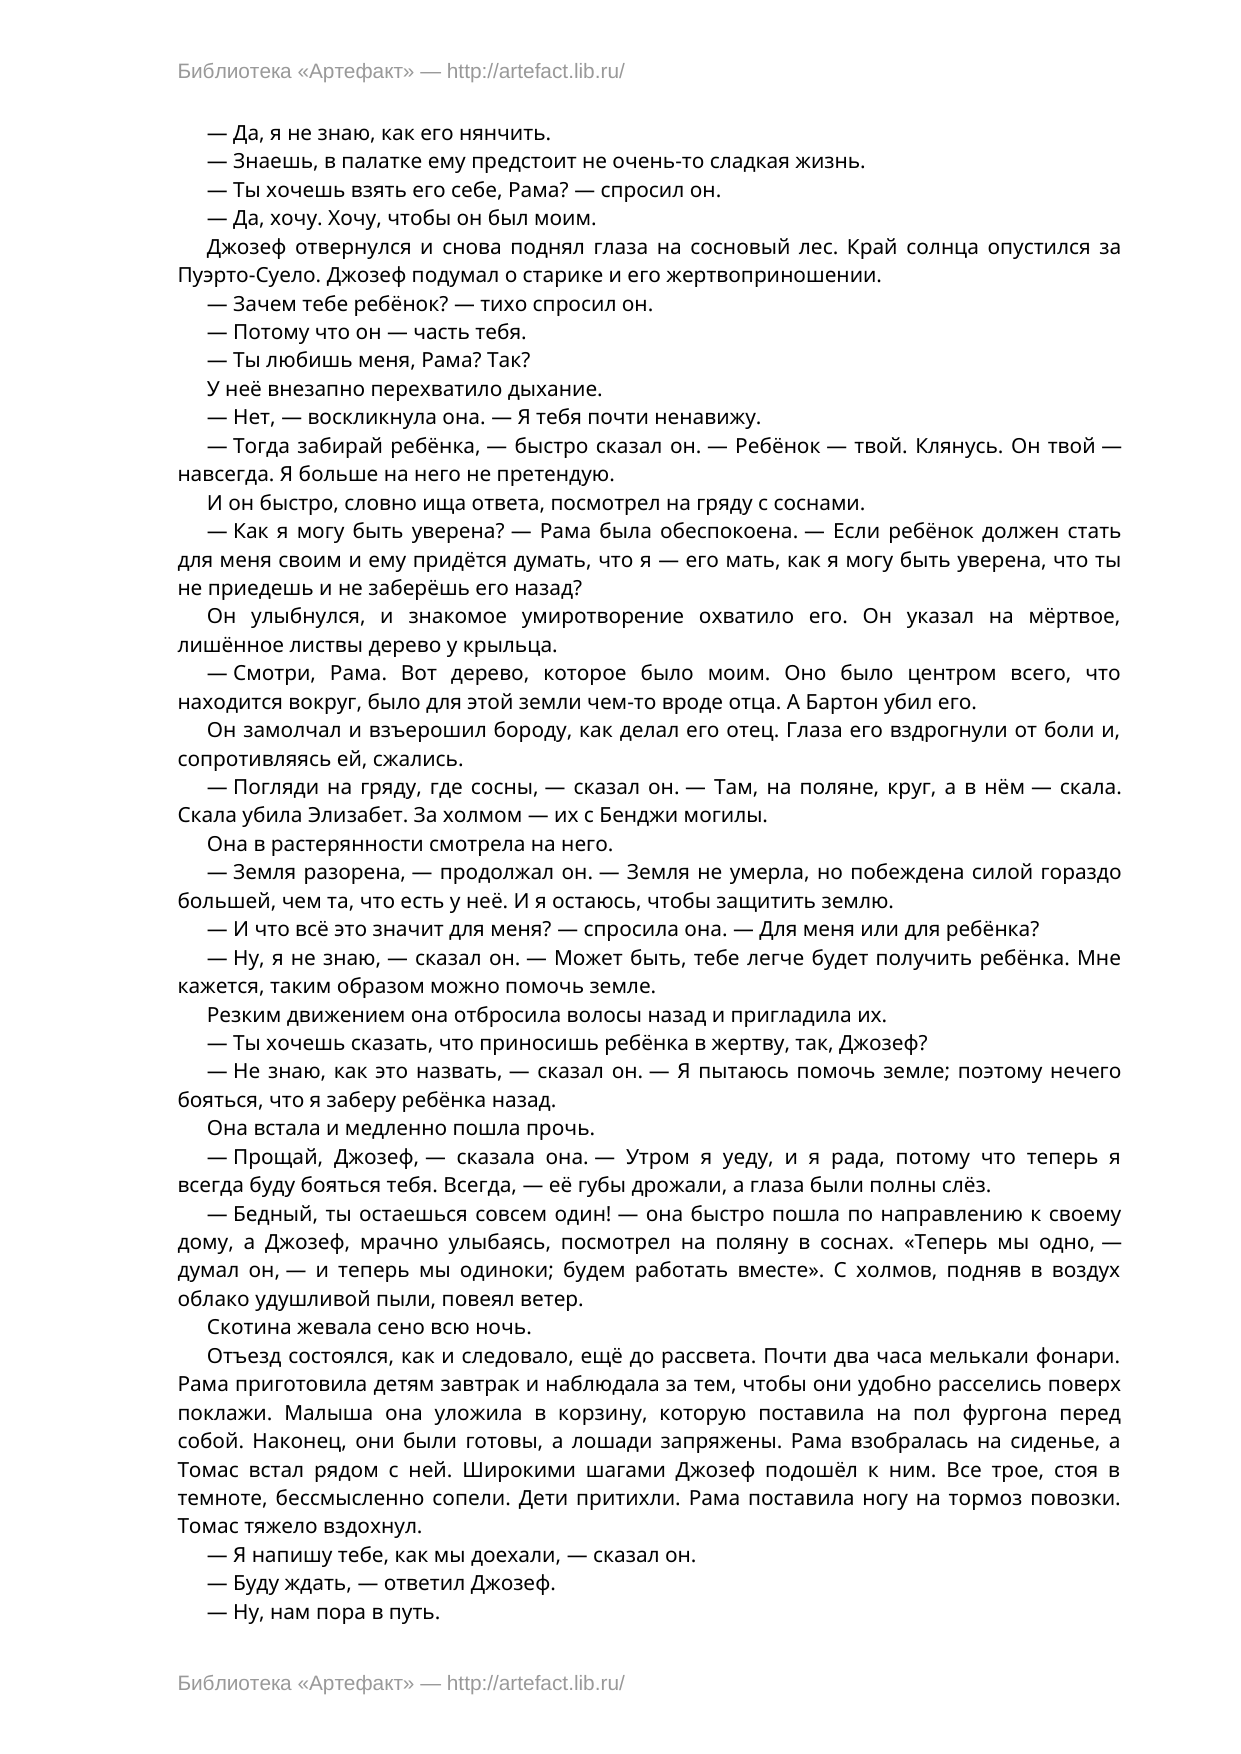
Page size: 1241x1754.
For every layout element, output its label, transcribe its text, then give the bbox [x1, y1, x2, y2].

text И он быстро, словно ища ответа, посмотрел на гряду с соснами. [177, 488, 1122, 516]
text — Погляди на гряду, где сосны, — сказал он. — Там, на поляне, круг, а в нём — скала. Скала убила Элизабет. За холмом — их с Бенджи могилы. [177, 772, 1122, 829]
text — И что всё это значит для меня? — спросила она. — Для меня или для ребёнка? [177, 914, 1122, 943]
text Она в растерянности смотрела на него. [177, 829, 1122, 857]
text — Бедный, ты остаешься совсем один! — она быстро пошла по направлению к своему дому, а Джозеф, мрачно улыбаясь, посмотрел на поляну в соснах. «Теперь мы одно, — думал он, — и теперь мы одиноки; будем работать вместе». С холмов, подняв в воздух облако удушливой пыли, повеял ветер. [177, 1199, 1122, 1312]
text — Зачем тебе ребёнок? — тихо спросил он. [177, 289, 1122, 317]
text — Прощай, Джозеф, — сказала она. — Утром я уеду, и я рада, потому что теперь я всегда буду бояться тебя. Всегда, — её губы дрожали, а глаза были полны слёз. [177, 1142, 1122, 1199]
text — Ну, нам пора в путь. [177, 1597, 1122, 1625]
text — Да, хочу. Хочу, чтобы он был моим. [177, 203, 1122, 232]
text — Смотри, Рама. Вот дерево, которое было моим. Оно было центром всего, что находится вокруг, было для этой земли чем-то вроде отца. А Бартон убил его. [177, 658, 1122, 715]
text — Ты хочешь сказать, что приносишь ребёнка в жертву, так, Джозеф? [177, 1028, 1122, 1057]
text Джозеф отвернулся и снова поднял глаза на сосновый лес. Край солнца опустился за Пуэрто-Суело. Джозеф подумал о старике и его жертвоприношении. [177, 232, 1122, 289]
text Резким движением она отбросила волосы назад и пригладила их. [177, 1000, 1122, 1028]
text Она встала и медленно пошла прочь. [177, 1113, 1122, 1142]
text Скотина жевала сено всю ночь. [177, 1312, 1122, 1341]
text — Да, я не знаю, как его нянчить. [177, 118, 1122, 147]
text — Я напишу тебе, как мы доехали, — сказал он. [177, 1540, 1122, 1568]
text — Нет, — воскликнула она. — Я тебя почти ненавижу. [177, 402, 1122, 431]
text — Как я могу быть уверена? — Рама была обеспокоена. — Если ребёнок должен стать для меня своим и ему придётся думать, что я — его мать, как я могу быть уверена, что ты не приедешь и не заберёшь его назад? [177, 516, 1122, 602]
text — Земля разорена, — продолжал он. — Земля не умерла, но побеждена силой гораздо большей, чем та, что есть у неё. И я остаюсь, чтобы защитить землю. [177, 857, 1122, 914]
text — Знаешь, в палатке ему предстоит не очень-то сладкая жизнь. [177, 147, 1122, 175]
text — Буду ждать, — ответил Джозеф. [177, 1568, 1122, 1597]
text — Не знаю, как это назвать, — сказал он. — Я пытаюсь помочь земле; поэтому нечего бояться, что я заберу ребёнка назад. [177, 1057, 1122, 1113]
text — Ты хочешь взять его себе, Рама? — спросил он. [177, 175, 1122, 203]
text У неё внезапно перехватило дыхание. [177, 374, 1122, 402]
text — Потому что он — часть тебя. [177, 317, 1122, 346]
text Он замолчал и взъерошил бороду, как делал его отец. Глаза его вздрогнули от боли и, сопротивляясь ей, сжались. [177, 715, 1122, 772]
text — Ну, я не знаю, — сказал он. — Может быть, тебе легче будет получить ребёнка. Мне кажется, таким образом можно помочь земле. [177, 943, 1122, 1000]
text — Ты любишь меня, Рама? Так? [177, 346, 1122, 374]
text Отъезд состоялся, как и следовало, ещё до рассвета. Почти два часа мелькали фонари. Рама приготовила детям завтрак и наблюдала за тем, чтобы они удобно расселись поверх поклажи. Малыша она уложила в корзину, которую поставила на пол фургона перед собой. Наконец, они были готовы, а лошади запряжены. Рама взобралась на сиденье, а Томас встал рядом с ней. Широкими шагами Джозеф подошёл к ним. Все трое, стоя в темноте, бессмысленно сопели. Дети притихли. Рама поставила ногу на тормоз повозки. Томас тяжело вздохнул. [177, 1341, 1122, 1540]
text — Тогда забирай ребёнка, — быстро сказал он. — Ребёнок — твой. Клянусь. Он твой — навсегда. Я больше на него не претендую. [177, 431, 1122, 488]
text Он улыбнулся, и знакомое умиротворение охватило его. Он указал на мёртвое, лишённое листвы дерево у крыльца. [177, 602, 1122, 658]
